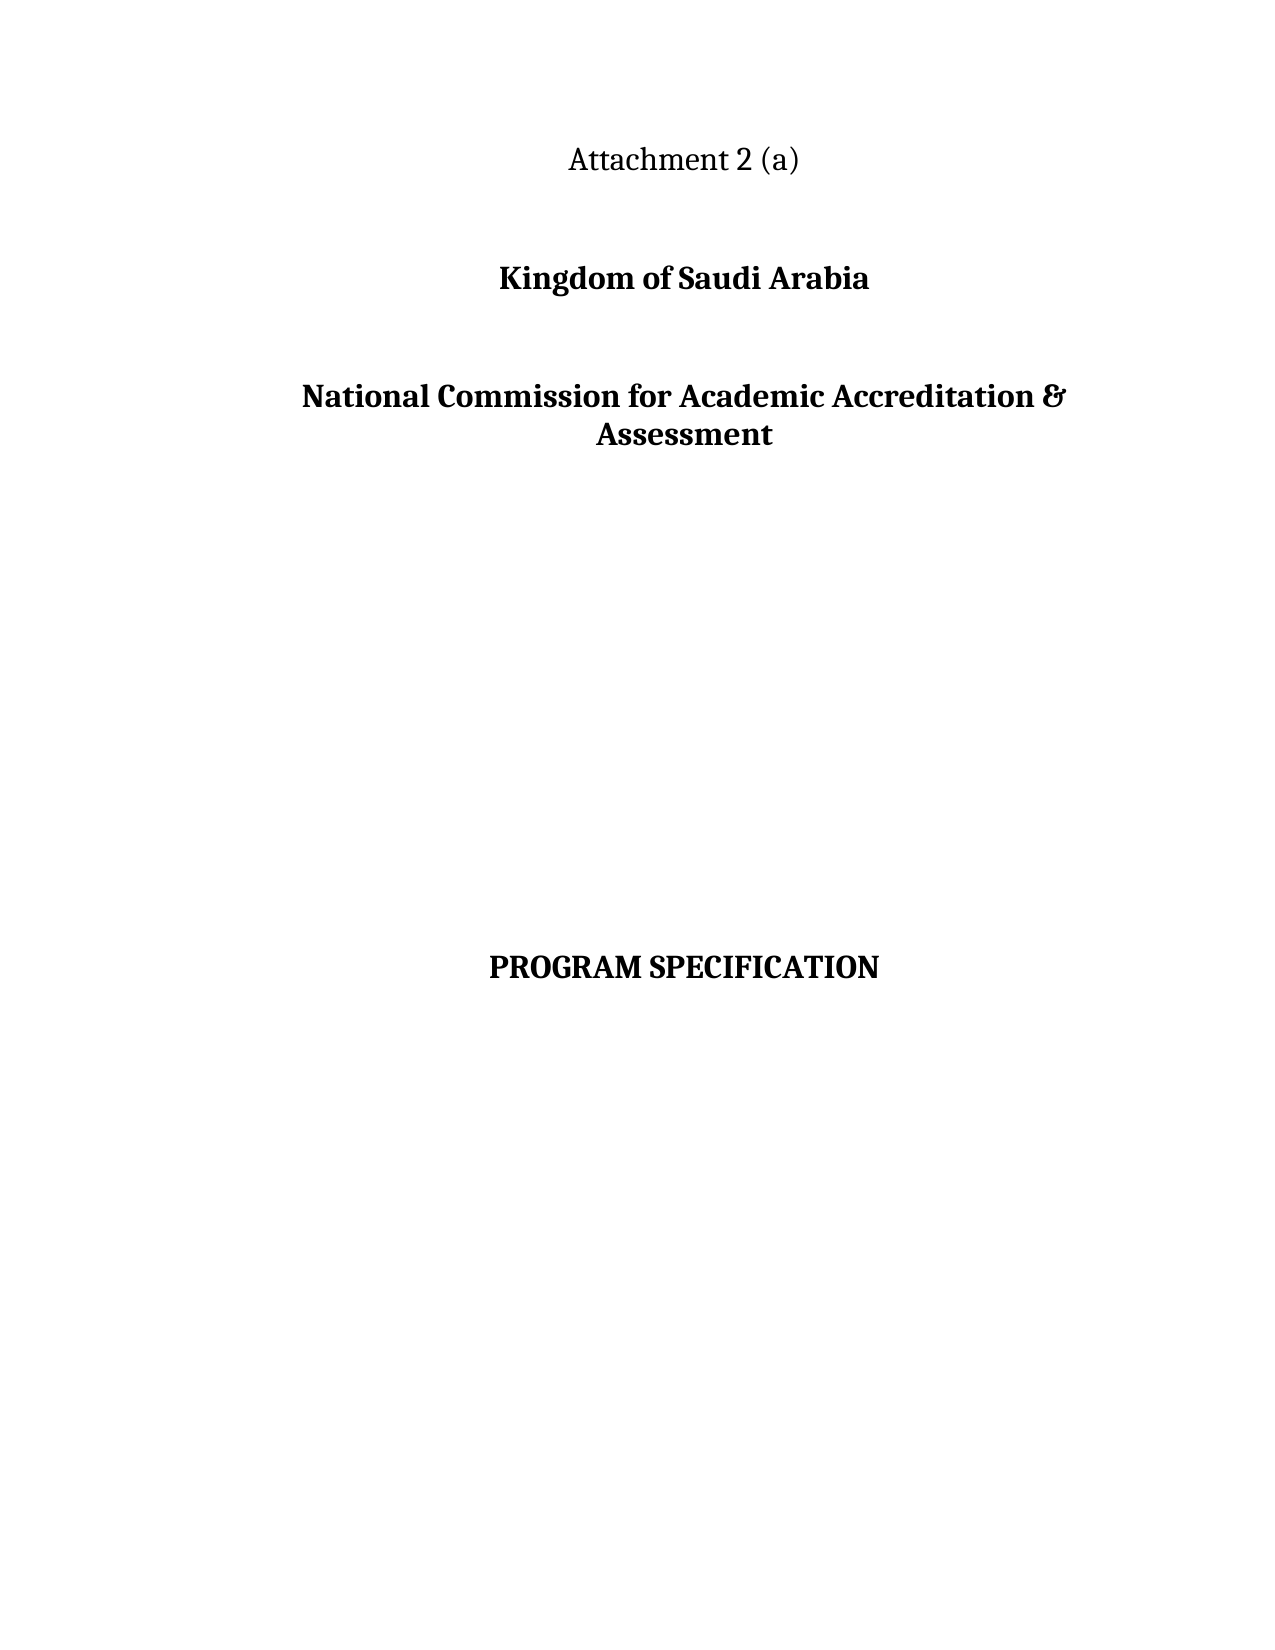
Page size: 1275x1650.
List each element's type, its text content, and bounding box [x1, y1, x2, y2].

subtitle Program Specification [244, 948, 1125, 987]
subtitle Attachment 2 (a) [244, 141, 1125, 179]
subtitle Kingdom of Saudi Arabia [244, 259, 1125, 297]
subtitle National Commission for Academic Accreditation & Assessment [244, 377, 1125, 454]
